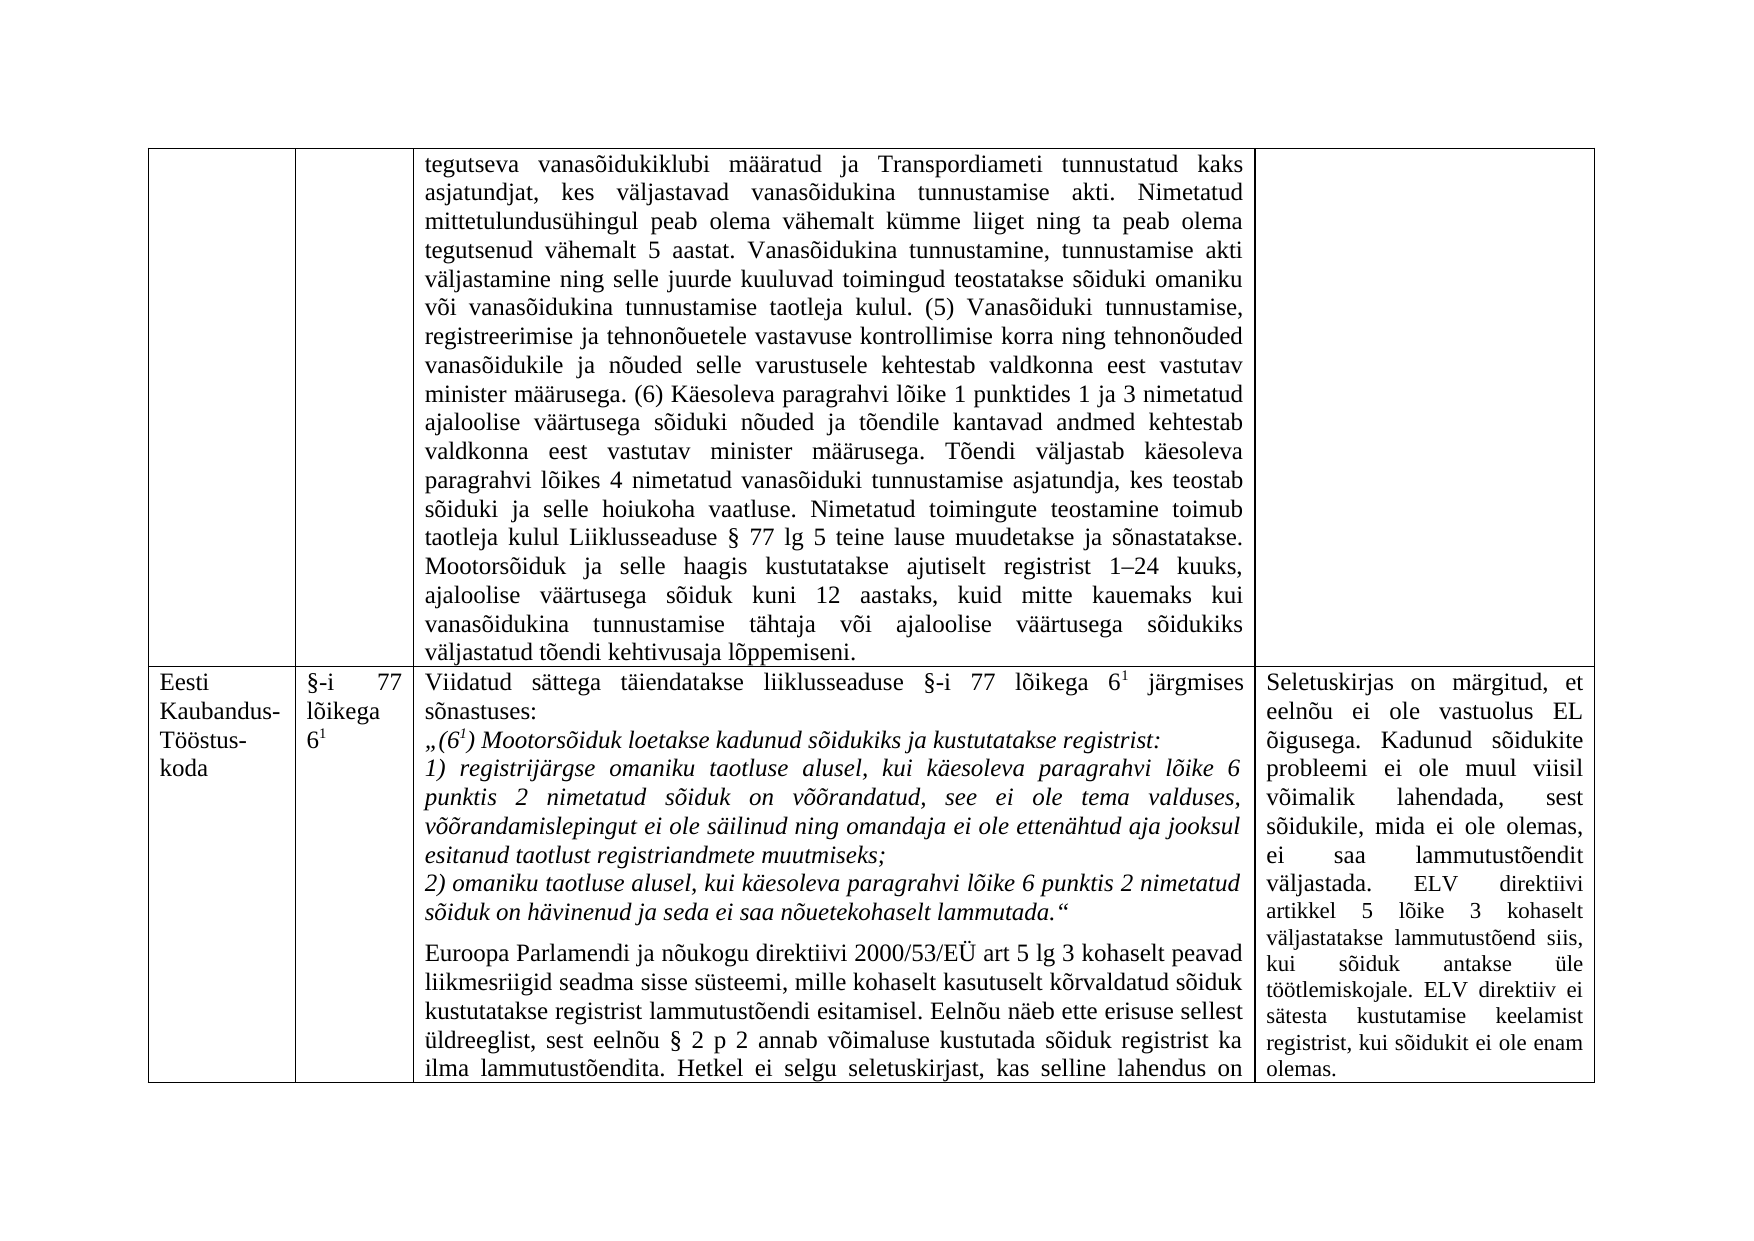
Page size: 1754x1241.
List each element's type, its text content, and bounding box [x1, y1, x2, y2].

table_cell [1256, 149, 1594, 666]
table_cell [149, 149, 295, 666]
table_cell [414, 149, 1254, 666]
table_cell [149, 667, 295, 1082]
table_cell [1256, 667, 1594, 1082]
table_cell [414, 667, 1254, 1082]
table_cell [296, 149, 413, 666]
table_cell §-i 77 lõikega 61 [296, 667, 413, 1082]
